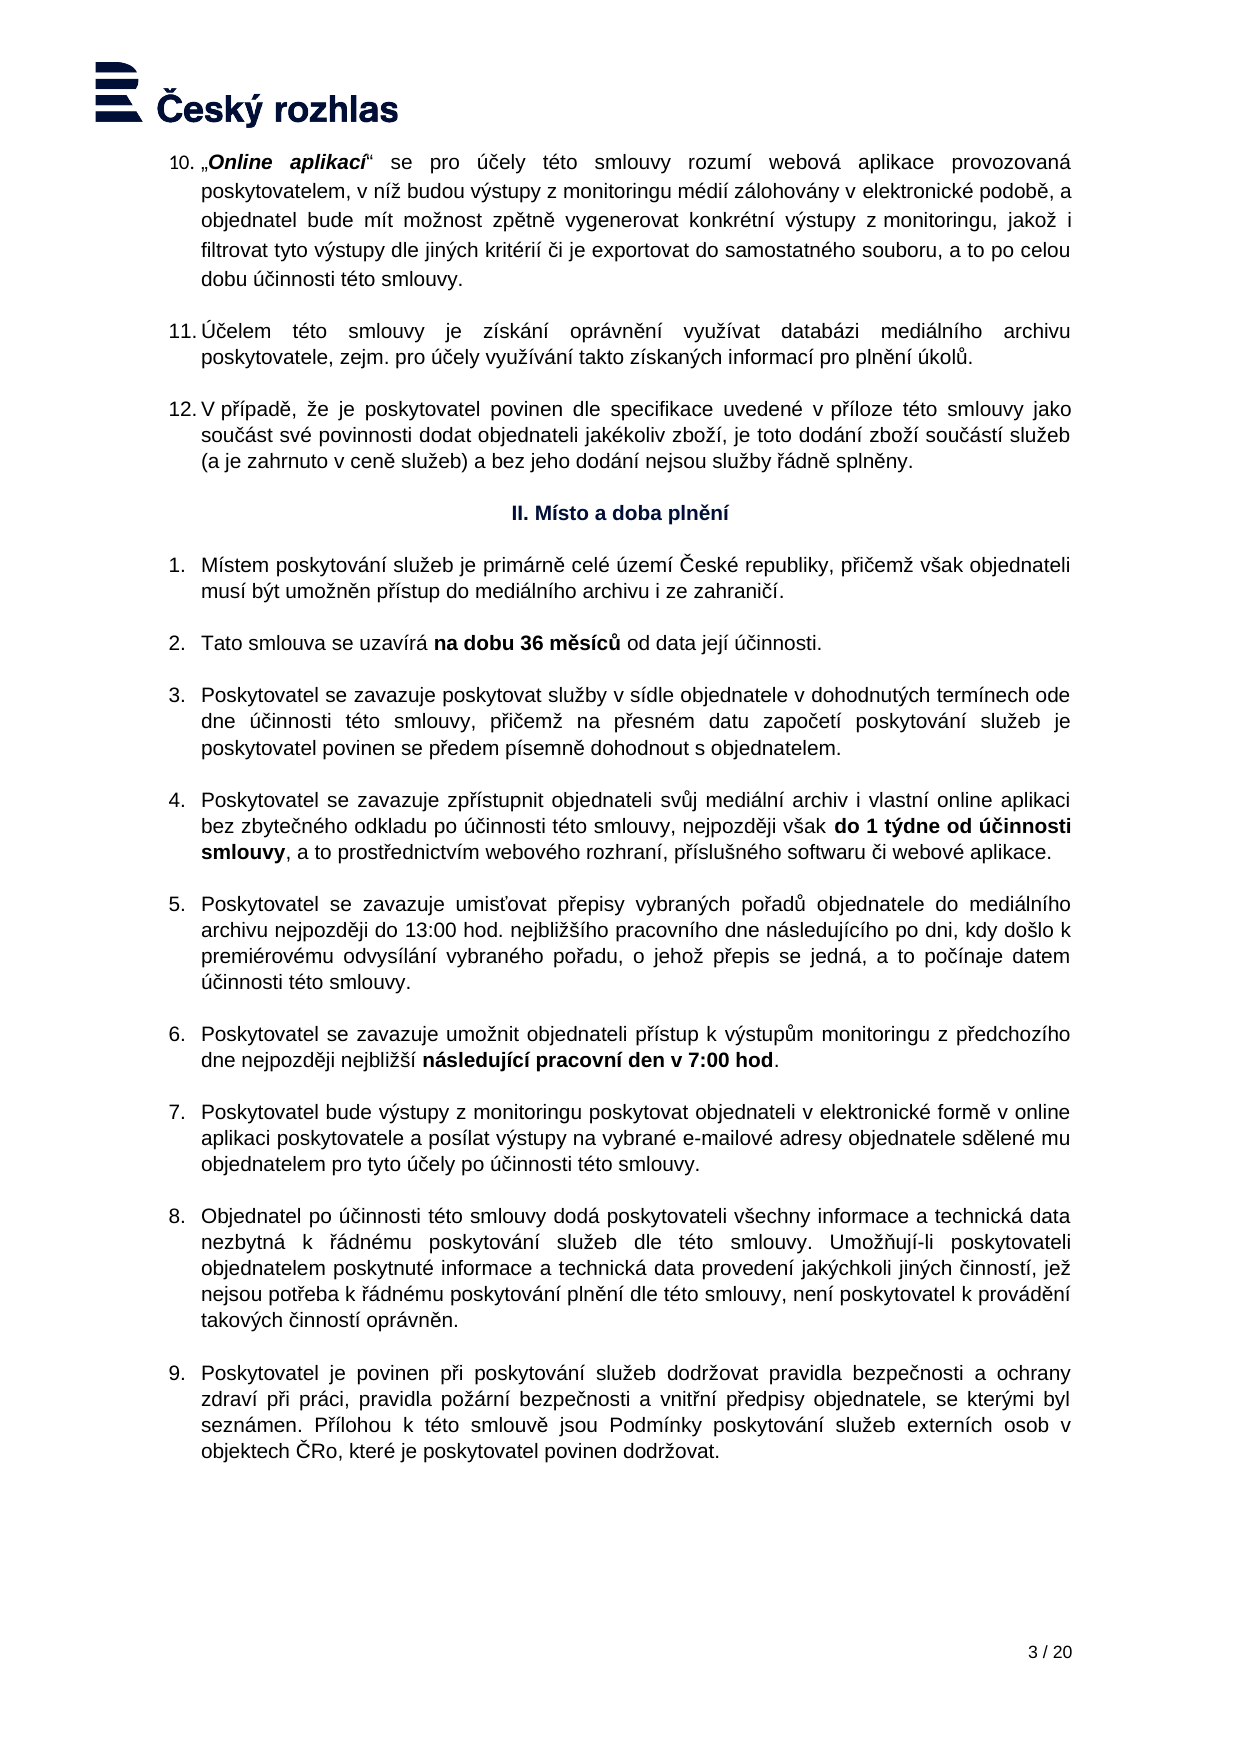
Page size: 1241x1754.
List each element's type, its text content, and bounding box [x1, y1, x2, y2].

list Poskytovatel bude výstupy z monitoringu poskytovat objednateli v elektronické formě v online aplikaci poskytovatele a posílat výstupy na vybrané e-mailové adresy objednatele sdělené mu objednatelem pro tyto účely po účinnosti této smlouvy. [168, 1099, 1072, 1177]
list „Online aplikací“ se pro účely této smlouvy rozumí webová aplikace provozovaná poskytovatelem, v níž budou výstupy z monitoringu médií zálohovány v elektronické podobě, a objednatel bude mít možnost zpětně vygenerovat konkrétní výstupy z monitoringu, jakož i filtrovat tyto výstupy dle jiných kritérií či je exportovat do samostatného souboru, a to po celou dobu účinnosti této smlouvy. [168, 146, 1072, 292]
list Poskytovatel se zavazuje zpřístupnit objednateli svůj mediální archiv i vlastní online aplikaci bez zbytečného odkladu po účinnosti této smlouvy, nejpozději však do 1 týdne od účinnosti smlouvy, a to prostřednictvím webového rozhraní, příslušného softwaru či webové aplikace. [168, 786, 1072, 864]
list Poskytovatel se zavazuje umožnit objednateli přístup k výstupům monitoringu z předchozího dne nejpozději nejbližší následující pracovní den v 7:00 hod. [168, 1021, 1072, 1073]
list Poskytovatel se zavazuje poskytovat služby v sídle objednatele v dohodnutých termínech ode dne účinnosti této smlouvy, přičemž na přesném datu započetí poskytování služeb je poskytovatel povinen se předem písemně dohodnout s objednatelem. [168, 682, 1072, 760]
list V případě, že je poskytovatel povinen dle specifikace uvedené v příloze této smlouvy jako součást své povinnosti dodat objednateli jakékoliv zboží, je toto dodání zboží součástí služeb (a je zahrnuto v ceně služeb) a bez jeho dodání nejsou služby řádně splněny. [168, 396, 1072, 474]
subtitle Místo a doba plnění [168, 500, 1072, 526]
list Místem poskytování služeb je primárně celé území České republiky, přičemž však objednateli musí být umožněn přístup do mediálního archivu i ze zahraničí. [168, 552, 1072, 604]
list Tato smlouva se uzavírá na dobu 36 měsíců od data její účinnosti. [168, 630, 1072, 656]
list Poskytovatel se zavazuje umisťovat přepisy vybraných pořadů objednatele do mediálního archivu nejpozději do 13:00 hod. nejbližšího pracovního dne následujícího po dni, kdy došlo k premiérovému odvysílání vybraného pořadu, o jehož přepis se jedná, a to počínaje datem účinnosti této smlouvy. [168, 890, 1072, 994]
list Objednatel po účinnosti této smlouvy dodá poskytovateli všechny informace a technická data nezbytná k řádnému poskytování služeb dle této smlouvy. Umožňují-li poskytovateli objednatelem poskytnuté informace a technická data provedení jakýchkoli jiných činností, jež nejsou potřeba k řádnému poskytování plnění dle této smlouvy, není poskytovatel k provádění takových činností oprávněn. [168, 1203, 1072, 1333]
picture [95, 62, 398, 128]
list Poskytovatel je povinen při poskytování služeb dodržovat pravidla bezpečnosti a ochrany zdraví při práci, pravidla požární bezpečnosti a vnitřní předpisy objednatele, se kterými byl seznámen. Přílohou k této smlouvě jsou Podmínky poskytování služeb externích osob v objektech ČRo, které je poskytovatel povinen dodržovat. [168, 1359, 1072, 1463]
list Účelem této smlouvy je získání oprávnění využívat databázi mediálního archivu poskytovatele, zejm. pro účely využívání takto získaných informací pro plnění úkolů. [168, 317, 1072, 369]
